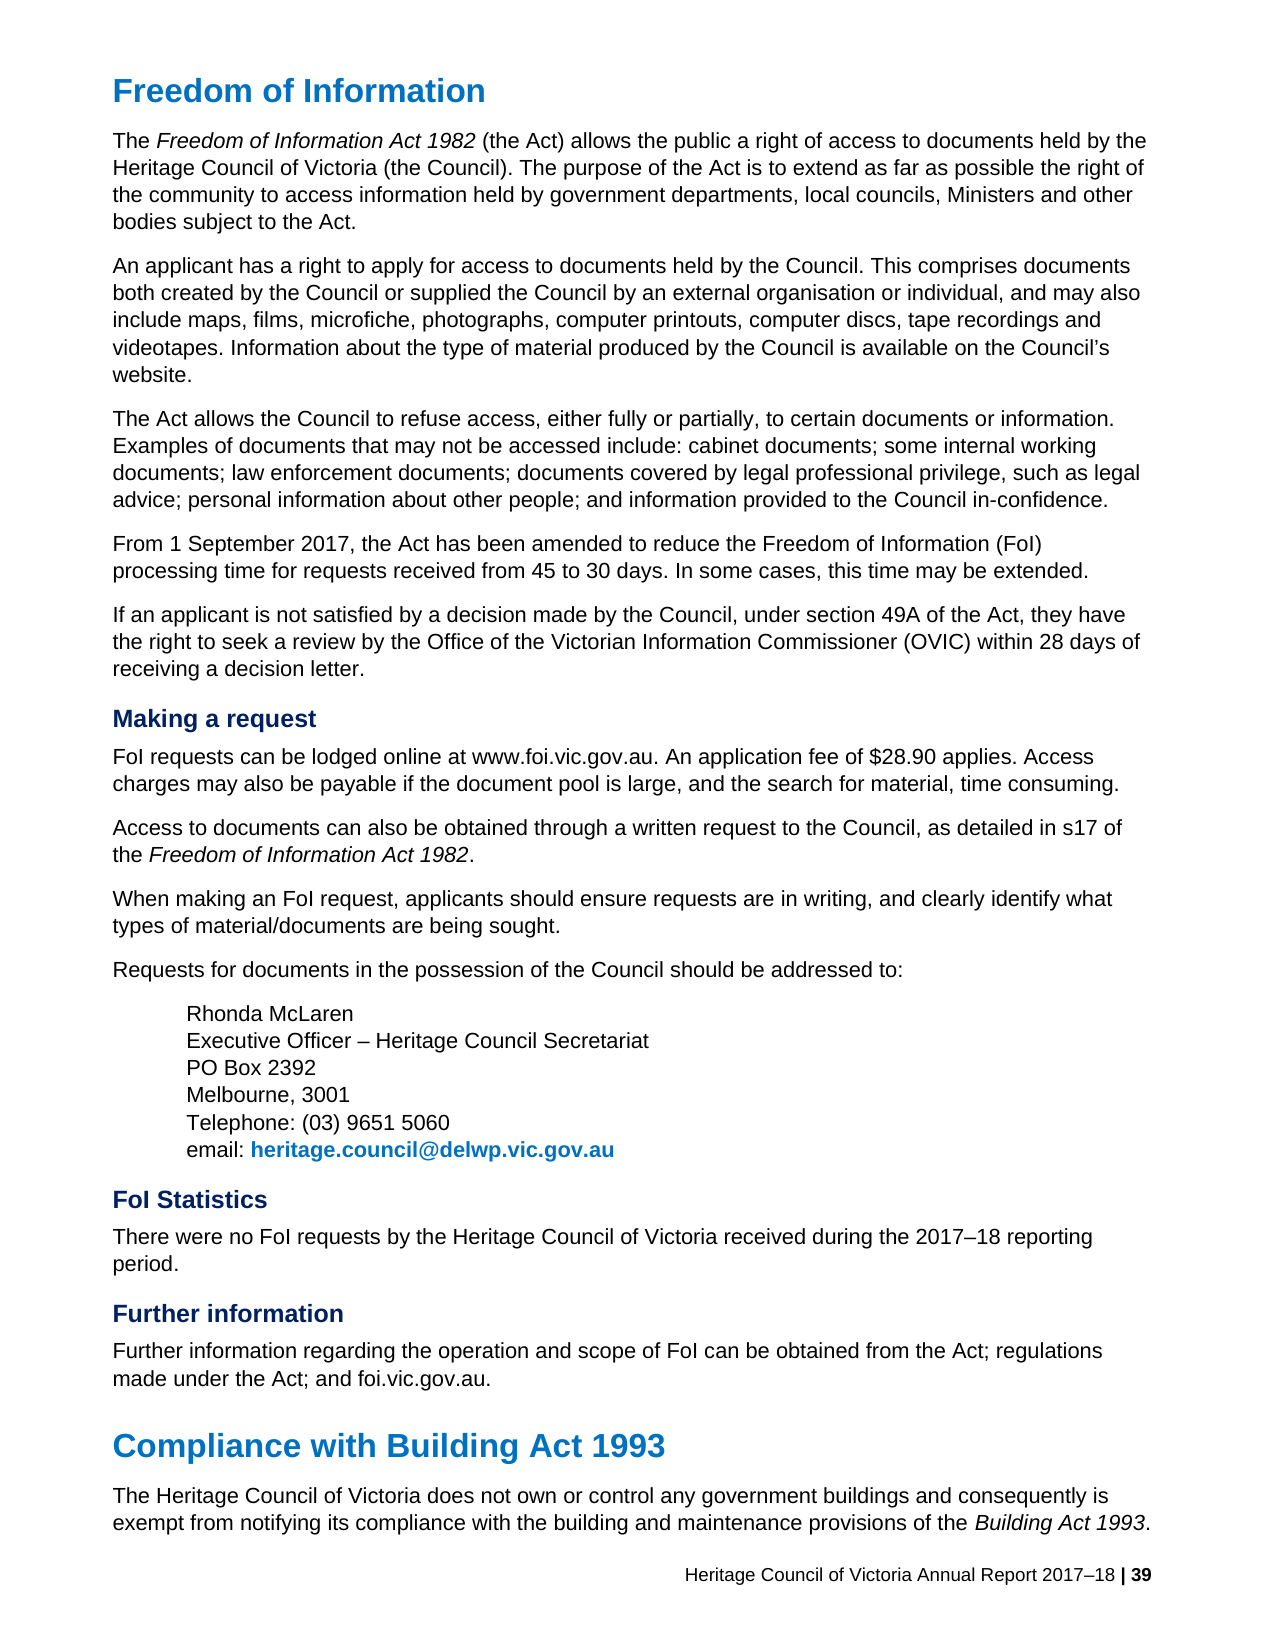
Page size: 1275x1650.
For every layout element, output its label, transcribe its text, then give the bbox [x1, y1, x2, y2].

text FoI requests can be lodged online at www.foi.vic.gov.au. An application fee of $28.90 applies. Access charges may also be payable if the document pool is large, and the search for material, time consuming. [112, 744, 1152, 796]
text Requests for documents in the possession of the Council should be addressed to: [112, 957, 1152, 982]
subtitle Further information [112, 1299, 1152, 1328]
text Rhonda McLaren Executive Officer – Heritage Council Secretariat PO Box 2392 Melbourne, 3001 Telephone: (03) 9651 5060 email: heritage.council@delwp.vic.gov.au [186, 1001, 1152, 1162]
subtitle Compliance with Building Act 1993 [112, 1426, 1152, 1464]
text When making an FoI request, applicants should ensure requests are in writing, and clearly identify what types of material/documents are being sought. [112, 886, 1152, 938]
text Access to documents can also be obtained through a written request to the Council, as detailed in s17 of the Freedom of Information Act 1982. [112, 815, 1152, 867]
text Further information regarding the operation and scope of FoI can be obtained from the Act; regulations made under the Act; and foi.vic.gov.au. [112, 1338, 1152, 1391]
text If an applicant is not satisfied by a decision made by the Council, under section 49A of the Act, they have the right to seek a review by the Office of the Victorian Information Commissioner (OVIC) within 28 days of receiving a decision letter. [112, 602, 1152, 682]
text The Act allows the Council to refuse access, either fully or partially, to certain documents or information. Examples of documents that may not be accessed include: cabinet documents; some internal working documents; law enforcement documents; documents covered by legal professional privilege, such as legal advice; personal information about other people; and information provided to the Council in-confidence. [112, 406, 1152, 512]
text There were no FoI requests by the Heritage Council of Victoria received during the 2017–18 reporting period. [112, 1224, 1152, 1276]
text An applicant has a right to apply for access to documents held by the Council. This comprises documents both created by the Council or supplied the Council by an external organisation or individual, and may also include maps, films, microfiche, photographs, computer printouts, computer discs, tape recordings and videotapes. Information about the type of material produced by the Council is available on the Council’s website. [112, 253, 1152, 387]
subtitle Freedom of Information [112, 71, 1152, 109]
subtitle Making a request [112, 704, 1152, 733]
text The Heritage Council of Victoria does not own or control any government buildings and consequently is exempt from notifying its compliance with the building and maintenance provisions of the Building Act 1993. [112, 1483, 1152, 1535]
text The Freedom of Information Act 1982 (the Act) allows the public a right of access to documents held by the Heritage Council of Victoria (the Council). The purpose of the Act is to extend as far as possible the right of the community to access information held by government departments, local councils, Ministers and other bodies subject to the Act. [112, 127, 1152, 234]
text From 1 September 2017, the Act has been amended to reduce the Freedom of Information (FoI) processing time for requests received from 45 to 30 days. In some cases, this time may be extended. [112, 531, 1152, 583]
subtitle FoI Statistics [112, 1184, 1152, 1213]
